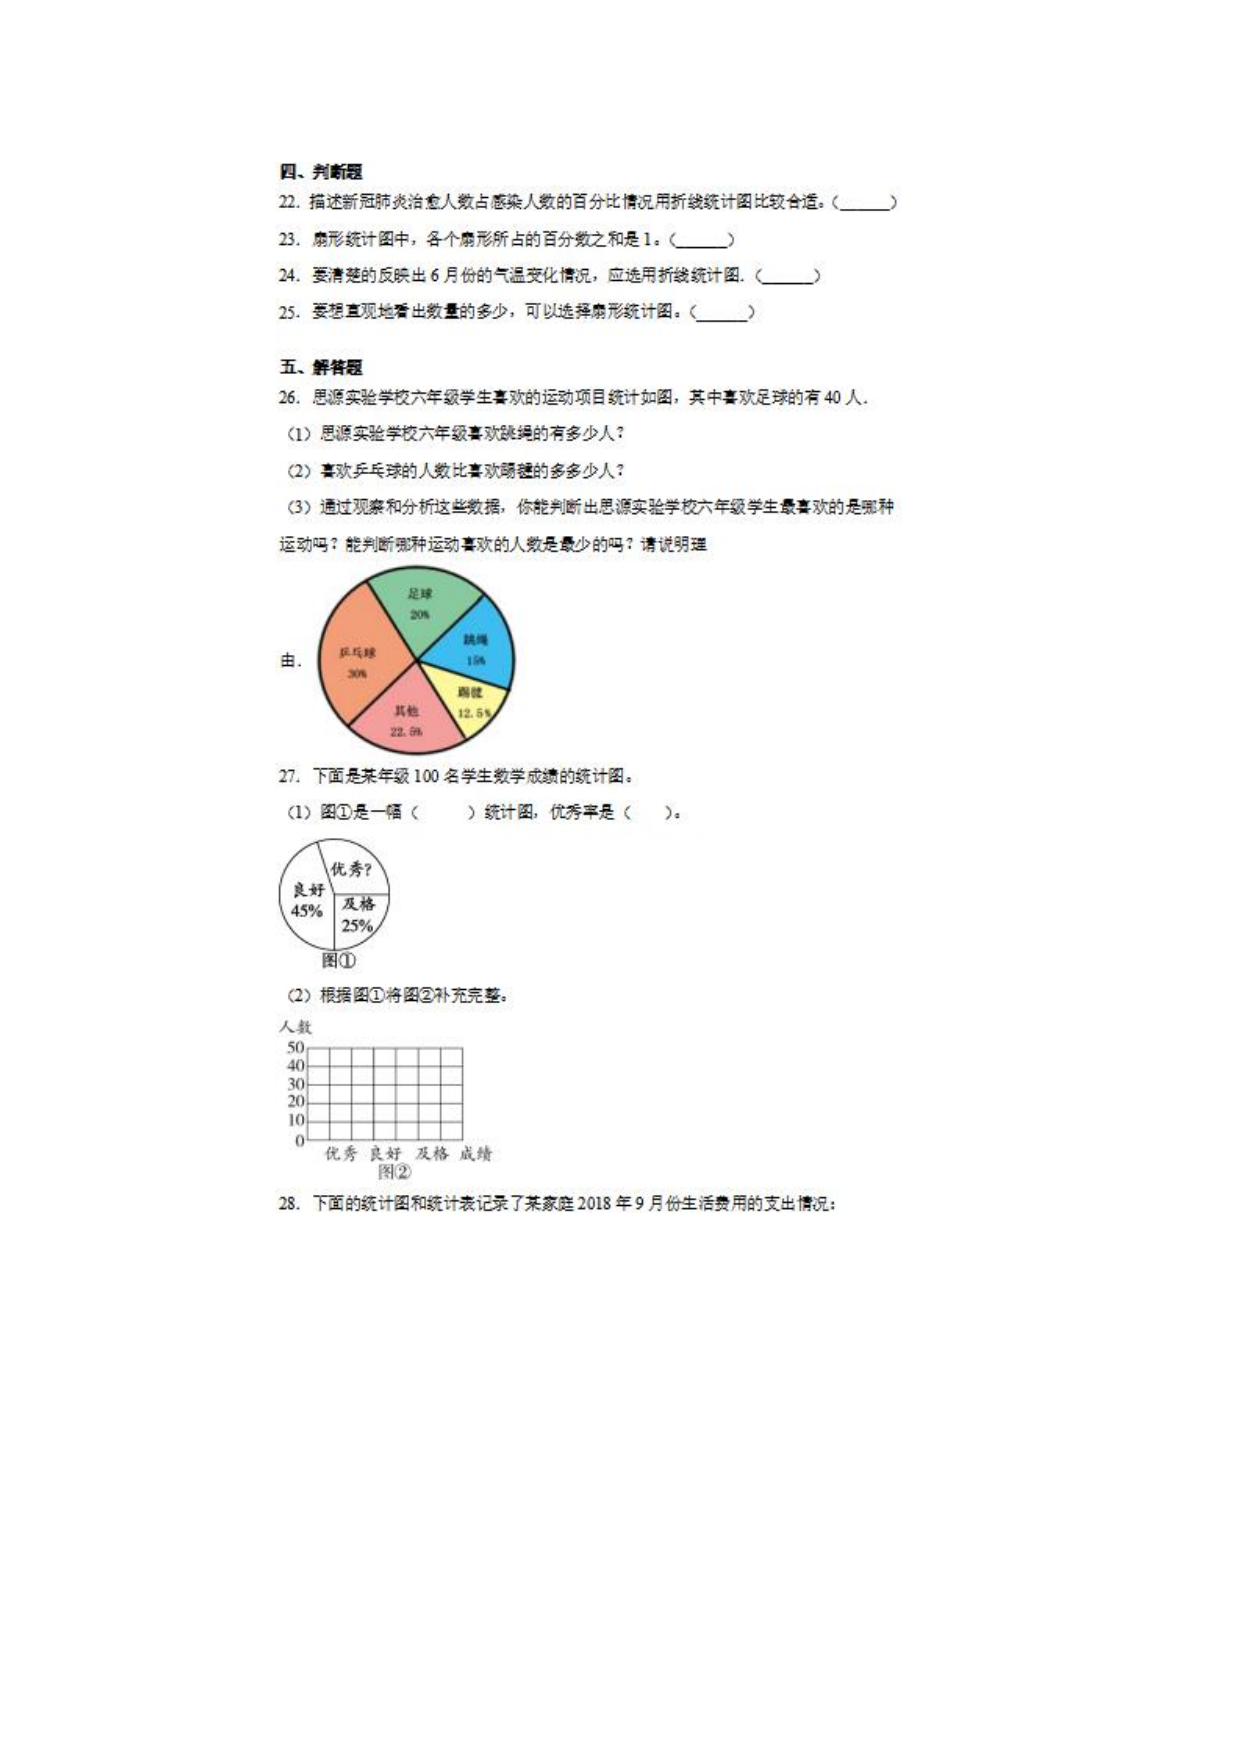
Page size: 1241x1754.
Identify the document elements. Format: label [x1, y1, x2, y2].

picture [251, 162, 989, 1241]
